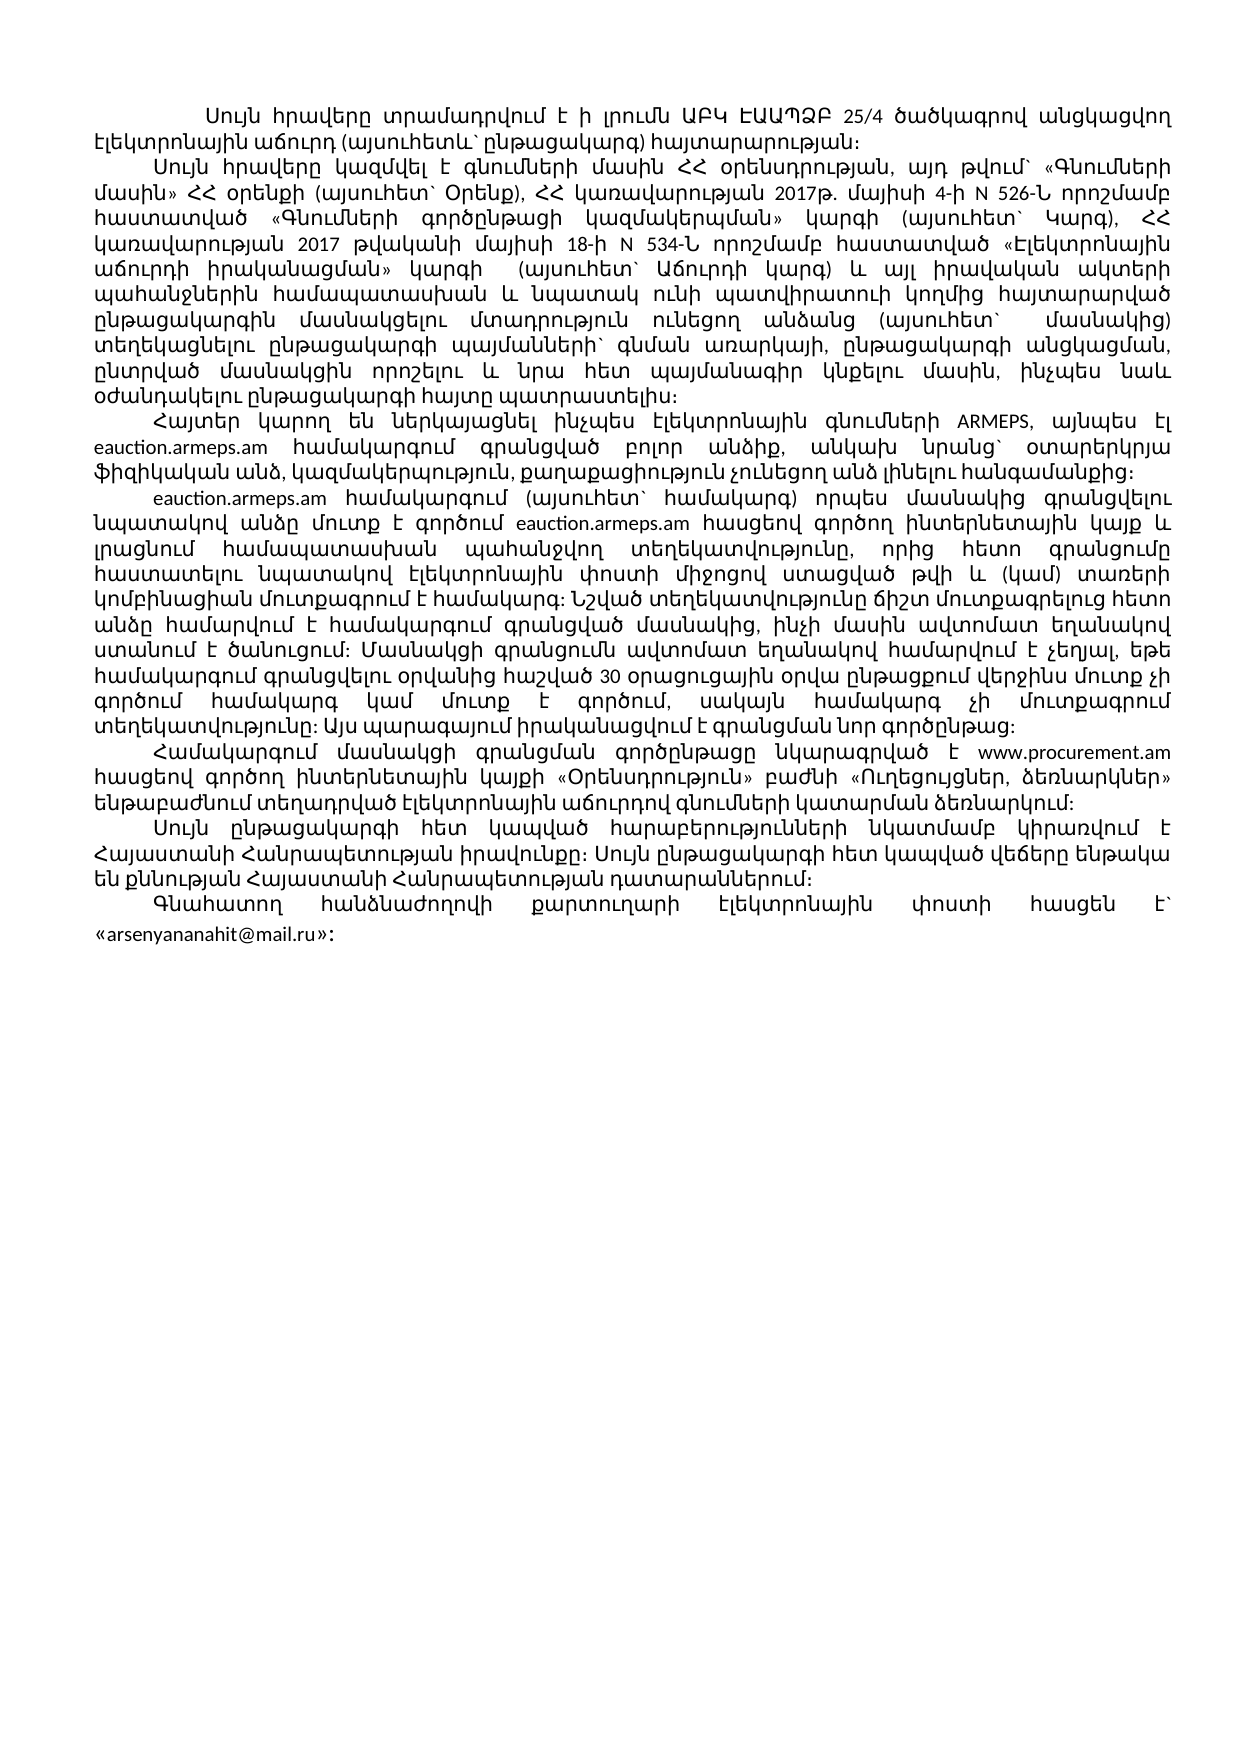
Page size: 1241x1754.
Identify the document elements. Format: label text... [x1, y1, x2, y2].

text Հայտեր կարող են ներկայացնել ինչպես էլեկտրոնային գնումների ARMEPS, այնպես էլ eauction.armeps.am համակարգում գրանցված բոլոր անձիք, անկախ նրանց` օտարերկրյա ֆիզիկական անձ, կազմակերպություն, քաղաքացիություն չունեցող անձ լինելու հանգամանքից։ [94, 409, 1171, 485]
text Սույն հրավերը տրամադրվում է ի լրումն ԱԲԿ ԷԱԱՊՁԲ 25/4 ծածկագրով անցկացվող էլեկտրոնային աճուրդ (այսուհետև` ընթացակարգ) հայտարարության։ [94, 104, 1171, 154]
text eauction.armeps.am համակարգում (այսուհետ` համակարգ) որպես մասնակից գրանցվելու նպատակով անձը մուտք է գործում eauction.armeps.am հասցեով գործող ինտերնետային կայք և լրացնում համապատասխան պահանջվող տեղեկատվությունը, որից հետո գրանցումը հաստատելու նպատակով էլեկտրոնային փոստի միջոցով ստացված թվի և (կամ) տառերի կոմբինացիան մուտքագրում է համակարգ: Նշված տեղեկատվությունը ճիշտ մուտքագրելուց հետո անձը համարվում է համակարգում գրանցված մասնակից, ինչի մասին ավտոմատ եղանակով ստանում է ծանուցում: Մասնակցի գրանցումն ավտոմատ եղանակով համարվում է չեղյալ, եթե համակարգում գրանցվելու օրվանից հաշված 30 օրացուցային օրվա ընթացքում վերջինս մուտք չի գործում համակարգ կամ մուտք է գործում, սակայն համակարգ չի մուտքագրում տեղեկատվությունը: Այս պարագայում իրականացվում է գրանցման նոր գործընթաց: [94, 485, 1171, 739]
text Գնահատող հանձնաժողովի քարտուղարի էլեկտրոնային փոստի հասցեն է` «arsenyananahit@mail.ru»: [94, 892, 1171, 948]
text Համակարգում մասնակցի գրանցման գործընթացը նկարագրված է www.procurement.am հասցեով գործող ինտերնետային կայքի «Օրենսդրություն» բաժնի «Ուղեցույցներ, ձեռնարկներ» ենթաբաժնում տեղադրված էլեկտրոնային աճուրդով գնումների կատարման ձեռնարկում: [94, 739, 1171, 815]
text Սույն հրավերը կազմվել է գնումների մասին ՀՀ օրենսդրության, այդ թվում` «Գնումների մասին» ՀՀ օրենքի (այսուհետ` Օրենք), ՀՀ կառավարության 2017թ. մայիսի 4-ի N 526-Ն որոշմամբ հաստատված «Գնումների գործընթացի կազմակերպման» կարգի (այսուհետ` Կարգ), ՀՀ կառավարության 2017 թվականի մայիսի 18-ի N 534-Ն որոշմամբ հաստատված «Էլեկտրոնային աճուրդի իրականացման» կարգի (այսուհետ` Աճուրդի կարգ) և այլ իրավական ակտերի պահանջներին համապատասխան և նպատակ ունի պատվիրատուի կողմից հայտարարված ընթացակարգին մասնակցելու մտադրություն ունեցող անձանց (այսուհետ` մասնակից) տեղեկացնելու ընթացակարգի պայմանների` գնման առարկայի, ընթացակարգի անցկացման, ընտրված մասնակցին որոշելու և նրա հետ պայմանագիր կնքելու մասին, ինչպես նաև օժանդակելու ընթացակարգի հայտը պատրաստելիս։ [94, 154, 1171, 409]
text Սույն ընթացակարգի հետ կապված հարաբերությունների նկատմամբ կիրառվում է Հայաստանի Հանրապետության իրավունքը։ Սույն ընթացակարգի հետ կապված վեճերը ենթակա են քննության Հայաստանի Հանրապետության դատարաններում։ [94, 815, 1171, 892]
